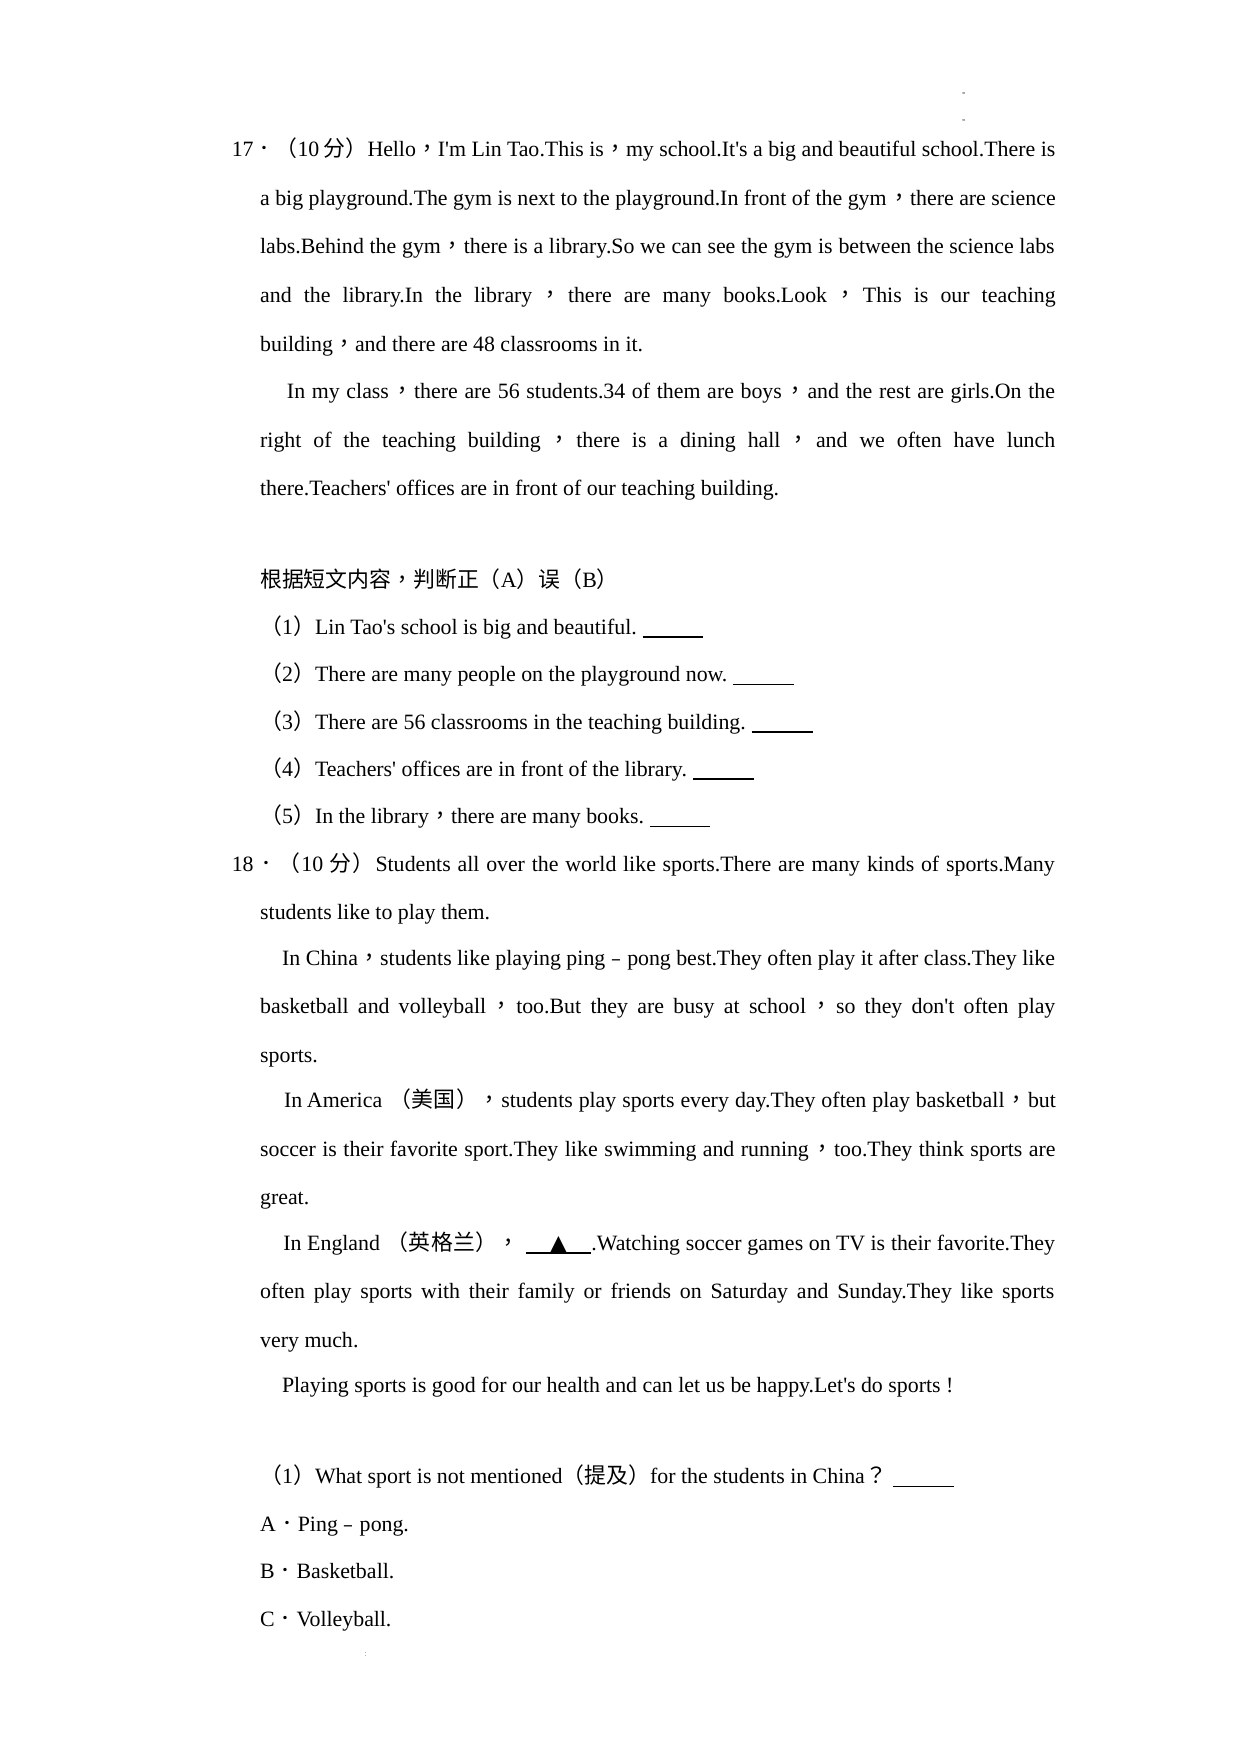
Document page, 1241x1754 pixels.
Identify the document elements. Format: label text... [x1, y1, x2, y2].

text In my class，there are 56 students.34 of them are boys，and the rest are girls.On the right of the teaching building，there is a dining hall，and we often have lunch there.Teachers' offices are in front of our teaching building. [260, 374, 1056, 504]
text （2）There are many people on the playground now. [260, 657, 1056, 689]
text （1）Lin Tao's school is big and beautiful. [260, 609, 1056, 642]
text （5）In the library，there are many books. [260, 799, 1056, 832]
text Playing sports is good for our health and can let us be happy.Let's do sports ! [260, 1368, 1056, 1401]
text 17．（10分）Hello，I'm Lin Tao.This is，my school.It's a big and beautiful school.There is a big playground.The gym is next to the playground.In front of the gym，there are science labs.Behind the gym，there is a library.So we can see the gym is between the science labs and the library.In the library，there are many books.Look，This is our teaching building，and there are 48 classrooms in it. [232, 131, 1056, 359]
text A．Ping﹣pong. [260, 1507, 1056, 1539]
text In America （美国），students play sports every day.They often play basketball，but soccer is their favorite sport.They like swimming and running，too.They think sports are great. [260, 1083, 1056, 1213]
text 根据短文内容，判断正（A）误（B） [260, 562, 1056, 595]
text 18．（10分）Students all over the world like sports.There are many kinds of sports.Many students like to play them. [232, 847, 1056, 928]
text （4）Teachers' offices are in front of the library. [260, 752, 1056, 784]
text In China，students like playing ping﹣pong best.They often play it after class.They like basketball and volleyball，too.But they are busy at school，so they don't often play sports. [260, 940, 1056, 1070]
text （1）What sport is not mentioned（提及）for the students in China？ [260, 1459, 1056, 1492]
text In England （英格兰）， ▲ .Watching soccer games on TV is their favorite.They often play sports with their family or friends on Saturday and Sunday.They like sports very much. [260, 1226, 1056, 1356]
text B．Basketball. [260, 1554, 1056, 1586]
text （3）There are 56 classrooms in the teaching building. [260, 704, 1056, 737]
text C．Volleyball. [260, 1601, 1056, 1634]
